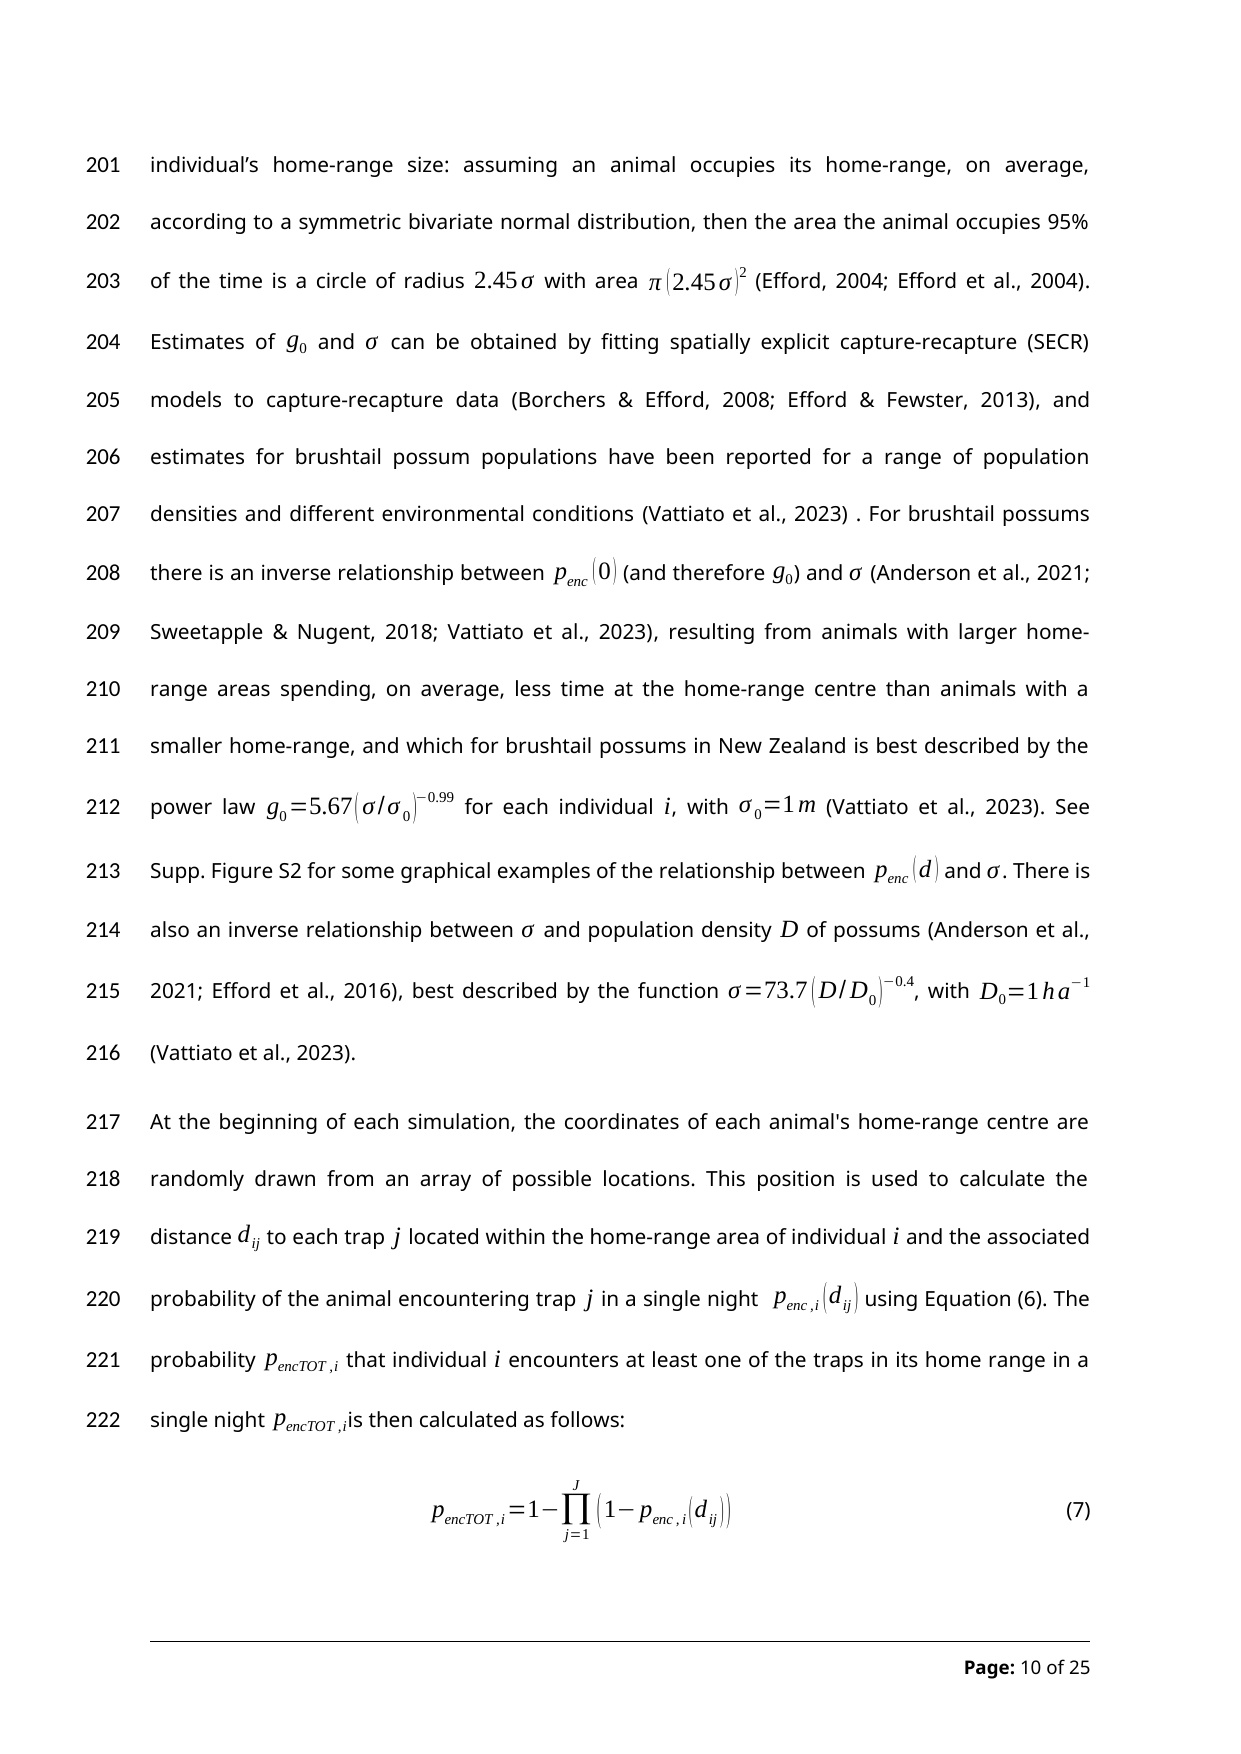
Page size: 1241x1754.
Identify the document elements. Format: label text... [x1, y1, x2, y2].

table_header (7) [1021, 1476, 1102, 1579]
table_header [139, 1476, 1021, 1579]
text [150, 150, 1090, 1066]
text At the beginning of each simulation, the coordinates of each animal's home-range centre are randomly drawn from an array of possible locations. This position is used to calculate the distance to each trap located within the home-range area of individual and the associated probability of the animal encountering trap in a single night using Equation (6). The probability that individual encounters at least one of the traps in its home range in a single night is then calculated as follows: [150, 1107, 1090, 1435]
